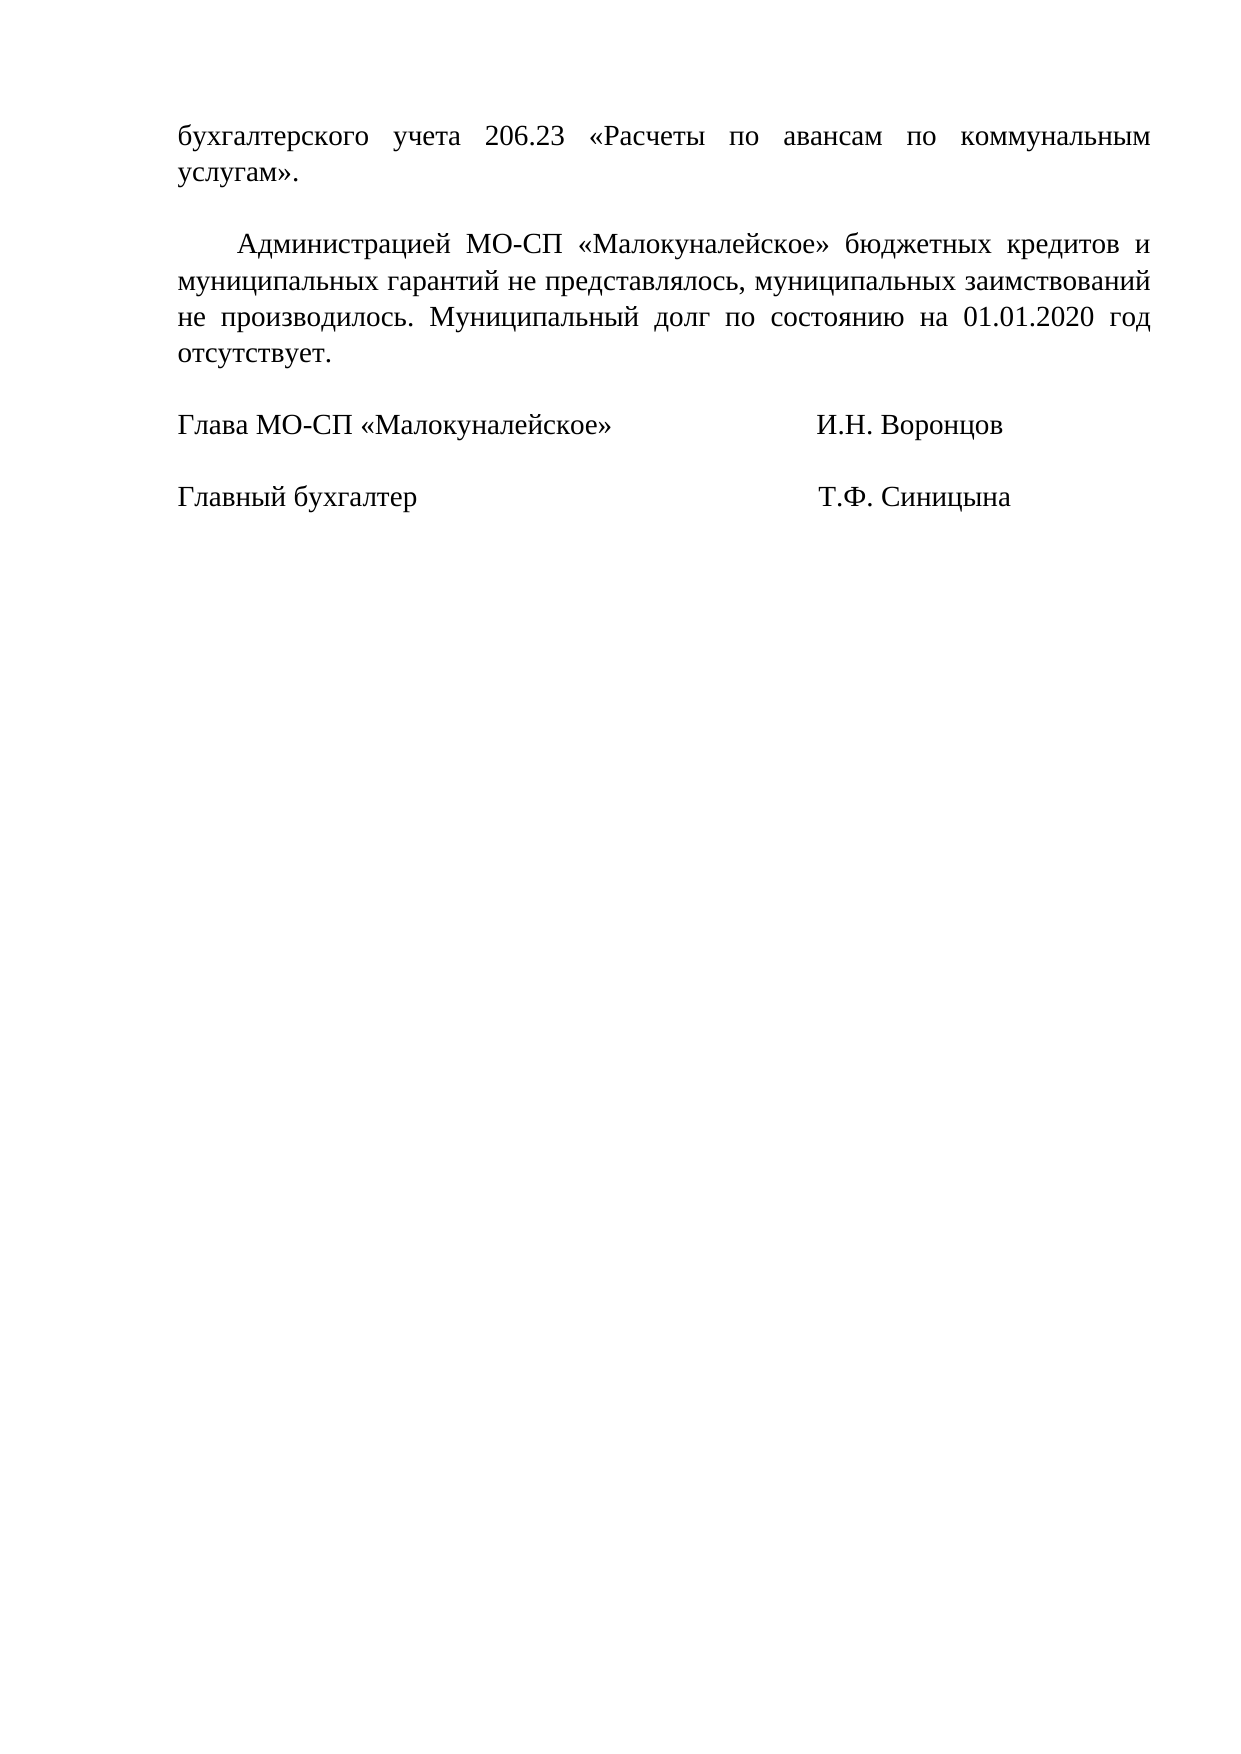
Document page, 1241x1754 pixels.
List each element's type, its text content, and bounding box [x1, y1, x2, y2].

text Администрацией МО-СП «Малокуналейское» бюджетных кредитов и муниципальных гарантий не представлялось, муниципальных заимствований не производилось. Муниципальный долг по состоянию на 01.01.2020 год отсутствует. [177, 227, 1152, 368]
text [177, 118, 1152, 188]
text Главный бухгалтер Т.Ф. Синицына [177, 479, 1152, 513]
text Глава МО-СП «Малокуналейское» И.Н. Воронцов [177, 407, 1152, 441]
